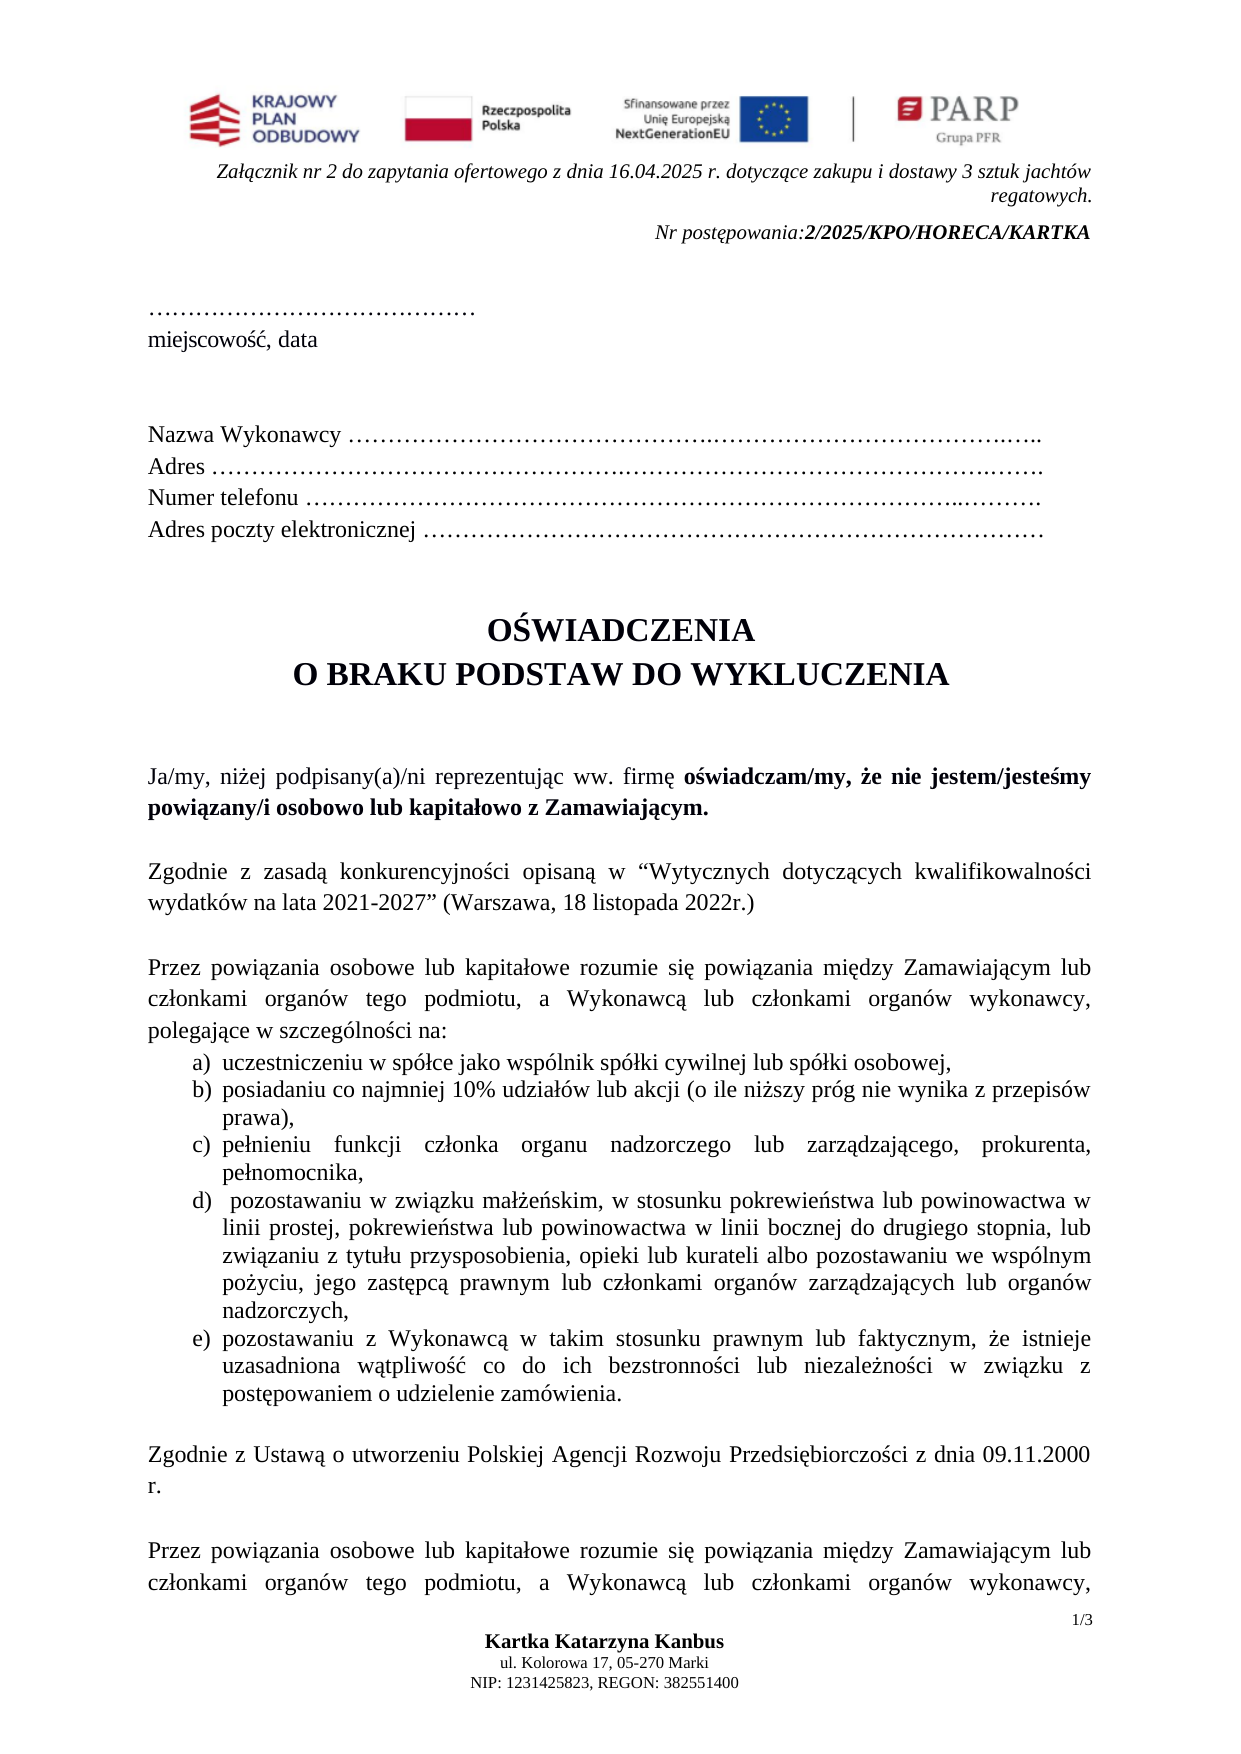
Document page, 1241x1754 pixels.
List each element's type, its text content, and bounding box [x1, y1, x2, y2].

text OŚWIADCZENIA [149, 610, 1093, 648]
picture [147, 73, 1093, 159]
text Adres poczty elektronicznej …………………………………………………………………… [148, 515, 1093, 543]
text Adres …………………………………………….……………………………………….……. [148, 452, 1093, 479]
text Ja/my, niżej podpisany(a)/ni reprezentując ww. firmę oświadczam/my, że nie jestem/jesteśmy powiązany/i osobowo lub kapitałowo z Zamawiającym. [148, 762, 1093, 821]
text miejscowość, data [148, 325, 980, 352]
list pozostawaniu w związku małżeńskim, w stosunku pokrewieństwa lub powinowactwa w linii prostej, pokrewieństwa lub powinowactwa w linii bocznej do drugiego stopnia, lub związaniu z tytułu przysposobienia, opieki lub kurateli albo pozostawaniu we wspólnym pożyciu, jego zastępcą prawnym lub członkami organów zarządzających lub organów nadzorczych, [192, 1186, 1093, 1324]
text Zgodnie z zasadą konkurencyjności opisaną w “Wytycznych dotyczących kwalifikowalności wydatków na lata 2021-2027” (Warszawa, 18 listopada 2022r.) [148, 857, 1093, 916]
text O BRAKU PODSTAW DO WYKLUCZENIA [149, 654, 1093, 693]
list posiadaniu co najmniej 10% udziałów lub akcji (o ile niższy próg nie wynika z przepisów prawa), [192, 1075, 1093, 1130]
text Nazwa Wykonawcy ……………………………………….……………………………….….. [148, 420, 1093, 448]
text Zgodnie z Ustawą o utworzeniu Polskiej Agencji Rozwoju Przedsiębiorczości z dnia 09.11.2000 r. [148, 1440, 1093, 1499]
list pozostawaniu z Wykonawcą w takim stosunku prawnym lub faktycznym, że istnieje uzasadniona wątpliwość co do ich bezstronności lub niezależności w związku z postępowaniem o udzielenie zamówienia. [192, 1324, 1093, 1406]
list pełnieniu funkcji członka organu nadzorczego lub zarządzającego, prokurenta, pełnomocnika, [192, 1130, 1093, 1186]
text …………………………………… [148, 293, 979, 321]
list uczestniczeniu w spółce jako wspólnik spółki cywilnej lub spółki osobowej, [192, 1048, 1093, 1075]
text Numer telefonu ………………………………………………………………………..………. [148, 483, 1093, 511]
